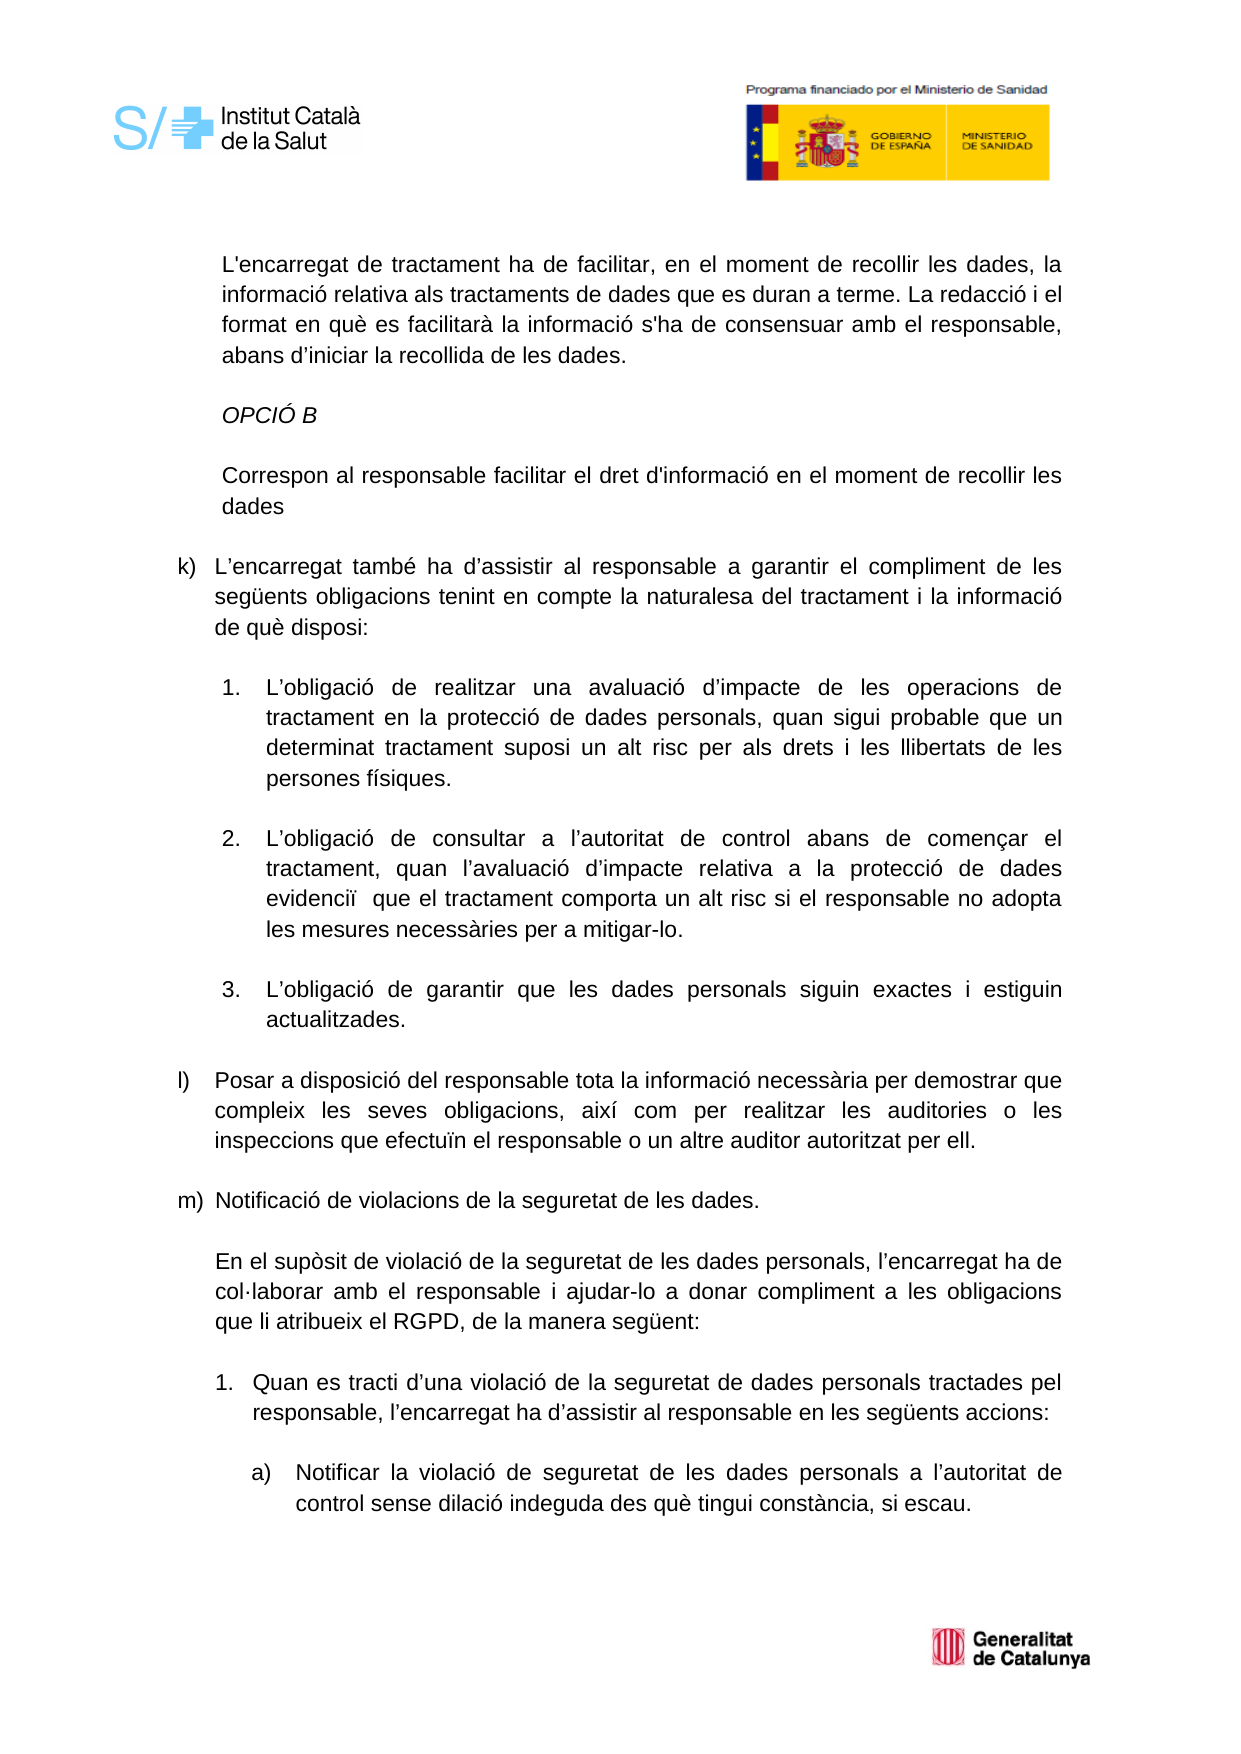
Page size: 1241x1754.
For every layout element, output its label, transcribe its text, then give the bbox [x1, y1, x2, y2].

text Correspon al responsable facilitar el dret d'informació en el moment de recollir les dades [222, 462, 1063, 519]
list Posar a disposició del responsable tota la informació necessària per demostrar que compleix les seves obligacions, així com per realitzar les auditories o les inspeccions que efectuïn el responsable o un altre auditor autoritzat per ell. [177, 1067, 1063, 1153]
list L’obligació de consultar a l’autoritat de control abans de començar el tractament, quan l’avaluació d’impacte relativa a la protecció de dades evidenciï que el tractament comporta un alt risc si el responsable no adopta les mesures necessàries per a mitigar-lo. [222, 825, 1063, 942]
list Quan es tracti d’una violació de la seguretat de dades personals tractades pel responsable, l’encarregat ha d’assistir al responsable en les següents accions: [215, 1369, 1063, 1425]
picture [733, 75, 1058, 191]
list L’obligació de realitzar una avaluació d’impacte de les operacions de tractament en la protecció de dades personals, quan sigui probable que un determinat tractament suposi un alt risc per als drets i les llibertats de les persones físiques. [222, 674, 1063, 791]
picture [112, 103, 363, 154]
list L’encarregat també ha d’assistir al responsable a garantir el compliment de les següents obligacions tenint en compte la naturalesa del tractament i la informació de què disposi: [177, 553, 1063, 640]
list En el supòsit de violació de la seguretat de les dades personals, l’encarregat ha de col·laborar amb el responsable i ajudar-lo a donar compliment a les obligacions que li atribueix el RGPD, de la manera següent: [215, 1248, 1063, 1335]
list Notificació de violacions de la seguretat de les dades. [177, 1187, 1063, 1214]
list L’obligació de garantir que les dades personals siguin exactes i estiguin actualitzades. [222, 976, 1063, 1033]
text OPCIÓ B [177, 402, 1063, 428]
picture [893, 1621, 1129, 1674]
list L'encarregat de tractament ha de facilitar, en el moment de recollir les dades, la informació relativa als tractaments de dades que es duran a terme. La redacció i el format en què es facilitarà la informació s'ha de consensuar amb el responsable, abans d’iniciar la recollida de les dades. [222, 251, 1063, 368]
list Notificar la violació de seguretat de les dades personals a l’autoritat de control sense dilació indeguda des què tingui constància, si escau. [251, 1459, 1063, 1516]
